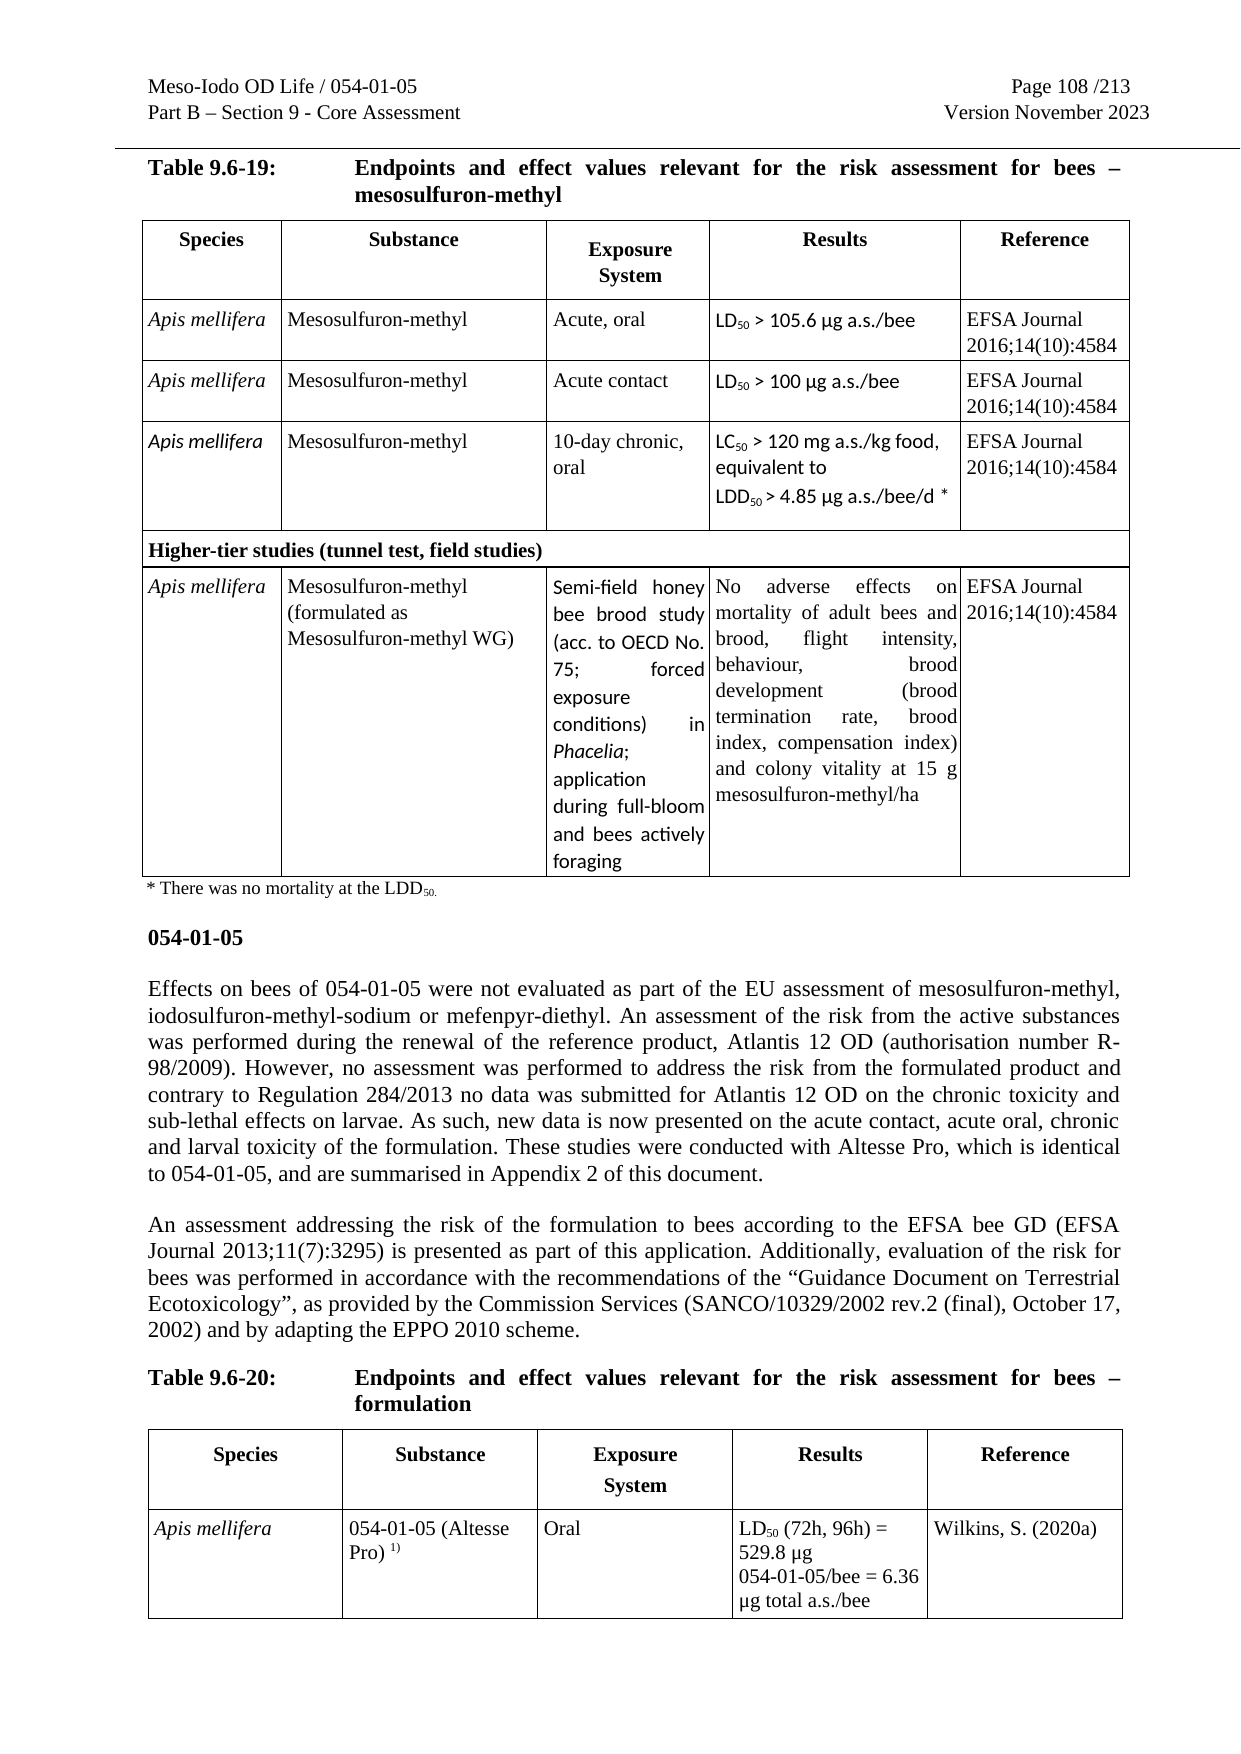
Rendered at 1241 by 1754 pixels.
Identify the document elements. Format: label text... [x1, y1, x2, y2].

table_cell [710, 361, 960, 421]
text Effects on bees of 054-01-05 were not evaluated as part of the EU assessment of mesosulfuron-methyl, iodosulfuron-methyl-sodium or mefenpyr-diethyl. An assessment of the risk from the active substances was performed during the renewal of the reference product, Atlantis 12 OD (authorisation number R-98/2009). However, no assessment was performed to address the risk from the formulated product and contrary to Regulation 284/2013 no data was submitted for Atlantis 12 OD on the chronic toxicity and sub-lethal effects on larvae. As such, new data is now presented on the acute contact, acute oral, chronic and larval toxicity of the formulation. These studies were conducted with Altesse Pro, which is identical to 054-01-05, and are summarised in Appendix 2 of this document. [148, 975, 1122, 1186]
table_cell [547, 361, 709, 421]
text 054-01-05 [148, 924, 1122, 950]
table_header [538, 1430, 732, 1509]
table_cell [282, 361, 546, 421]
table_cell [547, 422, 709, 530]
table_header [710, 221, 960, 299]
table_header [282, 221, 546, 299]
text Table 9.6-2: Endpoints and effect values relevant for the risk assessment for bees – mesosulfuron-methyl [148, 154, 1122, 207]
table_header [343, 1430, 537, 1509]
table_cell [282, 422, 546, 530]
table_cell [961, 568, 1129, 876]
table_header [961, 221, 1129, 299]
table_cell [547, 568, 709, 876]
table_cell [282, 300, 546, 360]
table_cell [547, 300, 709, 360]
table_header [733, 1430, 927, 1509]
text An assessment addressing the risk of the formulation to bees according to the EFSA bee GD (EFSA Journal 2013;11(7):3295) is presented as part of this application. Additionally, evaluation of the risk for bees was performed in accordance with the recommendations of the “Guidance Document on Terrestrial Ecotoxicology”, as provided by the Commission Services (SANCO/10329/2002 rev.2 (final), October 17, 2002) and by adapting the EPPO 2010 scheme. [148, 1211, 1122, 1343]
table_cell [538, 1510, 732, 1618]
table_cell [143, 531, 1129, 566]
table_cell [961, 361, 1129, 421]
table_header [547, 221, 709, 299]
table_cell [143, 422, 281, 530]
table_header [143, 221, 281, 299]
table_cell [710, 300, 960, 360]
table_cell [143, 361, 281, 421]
text Table 9.6-3: Endpoints and effect values relevant for the risk assessment for bees – formulation [148, 1364, 1122, 1416]
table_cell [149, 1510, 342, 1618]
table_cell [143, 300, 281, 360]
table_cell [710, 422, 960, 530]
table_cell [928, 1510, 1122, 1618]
text * There was no mortality at the LDD50. [146, 877, 1121, 898]
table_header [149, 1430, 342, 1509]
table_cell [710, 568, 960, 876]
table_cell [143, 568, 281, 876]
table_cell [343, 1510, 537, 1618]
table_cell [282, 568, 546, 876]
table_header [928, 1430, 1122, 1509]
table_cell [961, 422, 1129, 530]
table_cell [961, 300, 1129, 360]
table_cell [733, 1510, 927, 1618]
